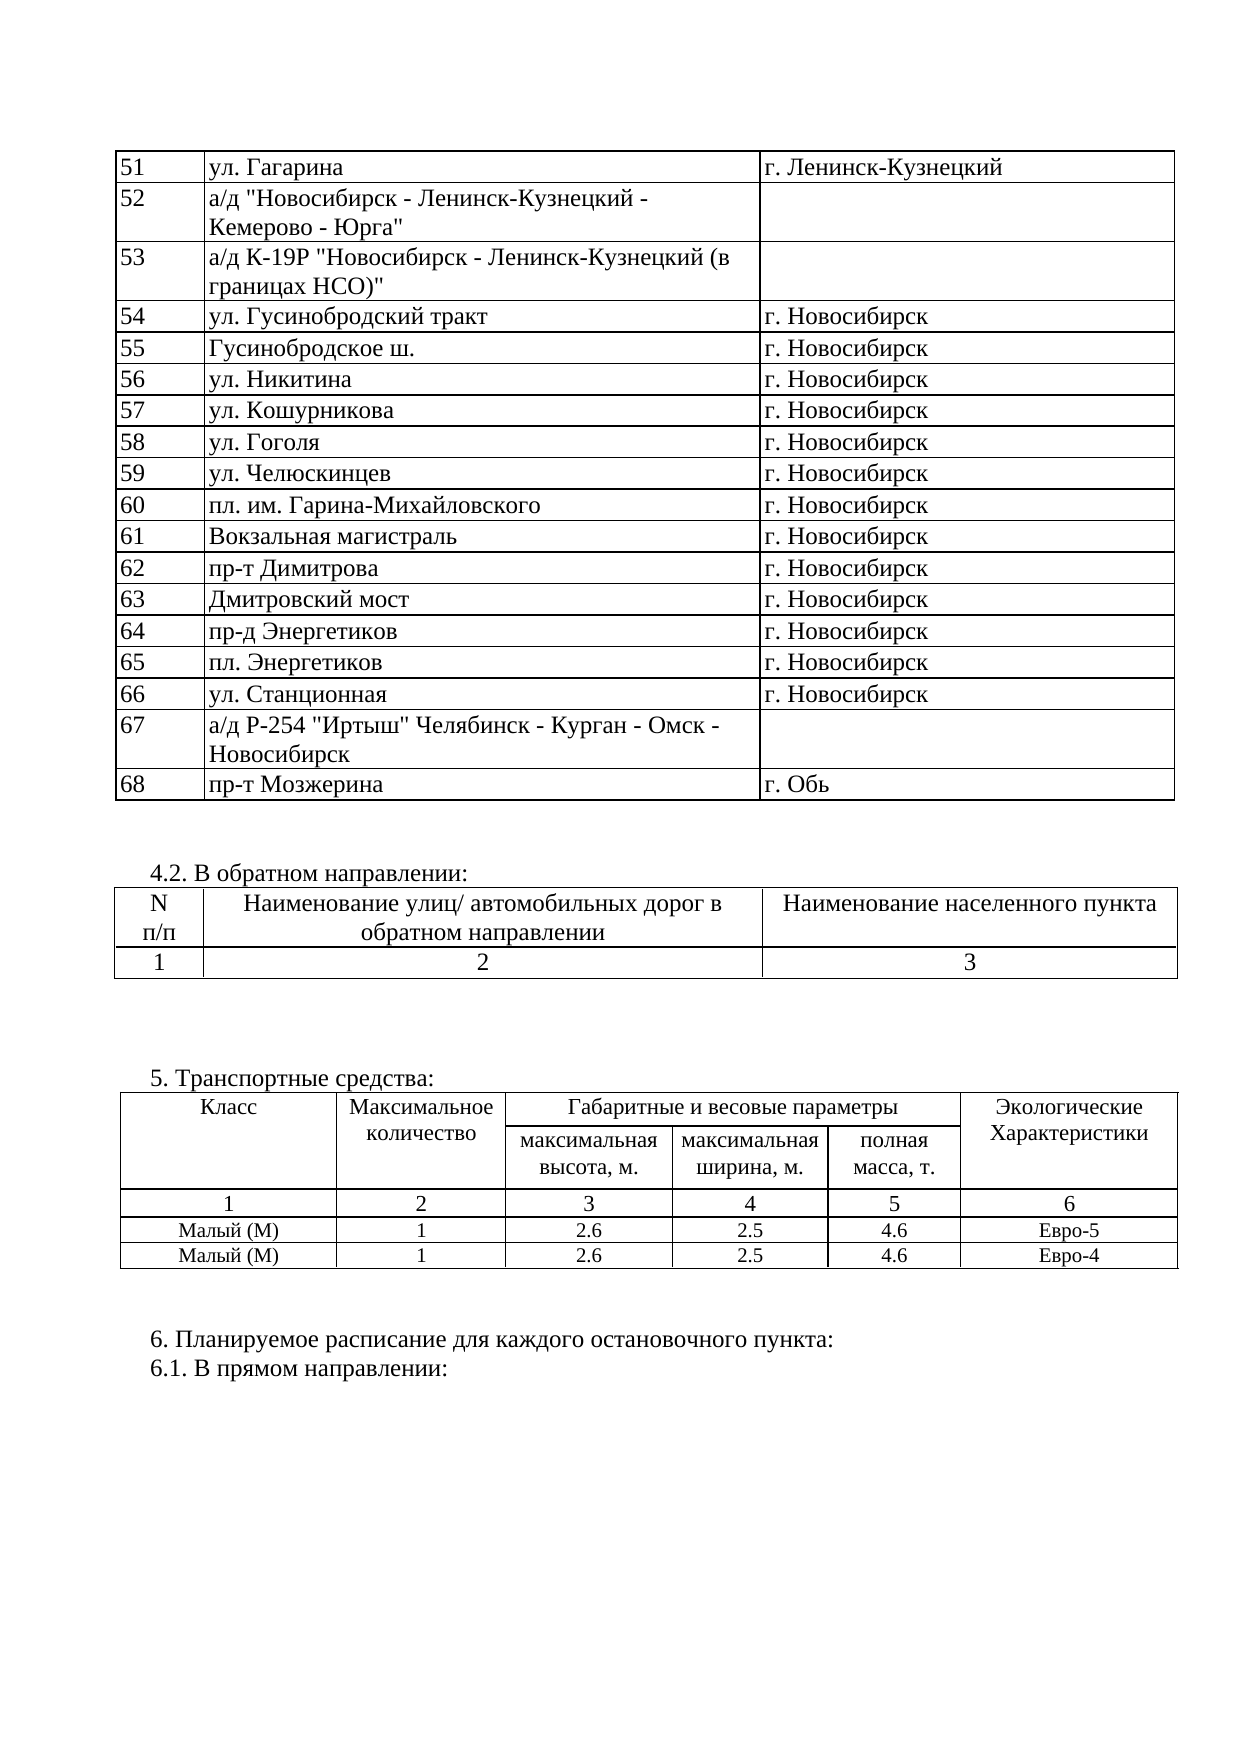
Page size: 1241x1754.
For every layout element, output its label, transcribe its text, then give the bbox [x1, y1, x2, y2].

table_cell 1 [337, 1218, 505, 1242]
table_cell 62 [117, 553, 204, 583]
table_cell а/д К-19Р "Новосибирск - Ленинск-Кузнецкий (в границах НСО)" [205, 242, 759, 299]
table_cell 6 [961, 1190, 1177, 1216]
table_cell Дмитровский мост [205, 584, 759, 614]
table_cell 54 [117, 301, 204, 331]
table_cell Вокзальная магистраль [205, 521, 759, 551]
table_cell ул. Гоголя [205, 427, 759, 457]
table_cell 4 [673, 1190, 827, 1216]
table_cell пр-т Мозжерина [205, 769, 759, 799]
table_cell пл. Энергетиков [205, 647, 759, 677]
table_cell г. Новосибирск [761, 333, 1174, 362]
table_header N п/п [115, 888, 203, 946]
table_cell пр-д Энергетиков [205, 616, 759, 646]
table_cell 60 [117, 490, 204, 520]
table_cell г. Новосибирск [761, 584, 1174, 614]
table_cell 4.6 [829, 1218, 960, 1242]
table_cell ул. Кошурникова [205, 396, 759, 425]
table_cell 2 [204, 948, 762, 977]
table_cell г. Новосибирск [761, 647, 1174, 677]
table_cell 56 [117, 364, 204, 394]
table_cell Малый (М) [121, 1218, 336, 1242]
table_header Габаритные и весовые параметры [506, 1093, 960, 1125]
table_cell Евро-5 [961, 1218, 1177, 1242]
text 6.1. В прямом направлении: [150, 1353, 1090, 1382]
table_cell полная масса, т. [829, 1127, 960, 1188]
text 6. Планируемое расписание для каждого остановочного пункта: [150, 1324, 1090, 1353]
table_cell [761, 242, 1174, 299]
table_cell 4.6 [829, 1243, 960, 1267]
table_cell 65 [117, 647, 204, 677]
table_cell пр-т Димитрова [205, 553, 759, 583]
table_cell г. Новосибирск [761, 458, 1174, 488]
table_cell г. Новосибирск [761, 553, 1174, 583]
table_cell 2.6 [506, 1243, 672, 1267]
table_cell 59 [117, 458, 204, 488]
table_cell 2.5 [673, 1218, 827, 1242]
text 5. Транспортные средства: [150, 1063, 1090, 1092]
table_cell максимальная высота, м. [506, 1127, 672, 1188]
table_cell ул. Никитина [205, 364, 759, 394]
table_header Наименование населенного пункта [763, 888, 1177, 946]
table_cell 3 [763, 946, 1177, 977]
table_cell [761, 710, 1174, 768]
table_cell 66 [117, 679, 204, 708]
table_cell Малый (М) [121, 1243, 336, 1267]
table_cell 5 [829, 1190, 960, 1216]
table_cell 1 [115, 947, 203, 977]
table_cell 2.6 [506, 1218, 672, 1242]
table_cell 68 [117, 769, 204, 799]
table_cell ул. Гагарина [205, 152, 759, 181]
table_cell пл. им. Гарина-Михайловского [205, 490, 759, 520]
table_header Максимальное количество [337, 1093, 505, 1188]
table_cell 58 [117, 427, 204, 457]
table_cell ул. Гусинобродский тракт [205, 301, 759, 331]
table_cell г. Новосибирск [761, 396, 1174, 425]
table_cell а/д Р-254 "Иртыш" Челябинск - Курган - Омск - Новосибирск [205, 710, 759, 768]
table_cell [761, 183, 1174, 241]
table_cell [761, 152, 1174, 181]
table_cell г. Новосибирск [761, 301, 1174, 331]
table_cell 57 [117, 396, 204, 425]
table_cell г. Новосибирск [761, 364, 1174, 394]
table_cell 55 [117, 333, 204, 362]
text 4.2. В обратном направлении: [150, 858, 1090, 887]
table_cell Евро-4 [961, 1243, 1177, 1267]
table_cell 1 [337, 1243, 505, 1267]
table_cell 51 [117, 152, 204, 181]
table_cell 63 [117, 584, 204, 614]
table_cell ул. Станционная [205, 679, 759, 708]
table_cell 67 [117, 710, 204, 768]
table_cell г. Новосибирск [761, 427, 1174, 457]
table_header Класс [121, 1093, 336, 1188]
table_cell 53 [117, 242, 204, 299]
table_cell а/д "Новосибирск - Ленинск-Кузнецкий - Кемерово - Юрга" [205, 183, 759, 241]
table_cell 64 [117, 616, 204, 646]
table_cell 1 [121, 1190, 336, 1216]
table_header Наименование улиц/ автомобильных дорог в обратном направлении [204, 888, 762, 946]
table_cell г. Новосибирск [761, 679, 1174, 708]
table_cell 2 [337, 1190, 505, 1216]
table_cell 2.5 [673, 1243, 827, 1267]
table_cell г. Новосибирск [761, 490, 1174, 520]
table_cell 52 [117, 183, 204, 241]
table_cell г. Новосибирск [761, 521, 1174, 551]
table_cell максимальная ширина, м. [673, 1127, 827, 1188]
table_cell 61 [117, 521, 204, 551]
table_cell Гусинобродское ш. [205, 333, 759, 362]
table_cell г. Новосибирск [761, 616, 1174, 646]
table_header Экологические Характеристики [961, 1093, 1177, 1188]
table_cell г. Обь [761, 769, 1174, 799]
table_cell ул. Челюскинцев [205, 458, 759, 488]
table_cell 3 [506, 1190, 672, 1216]
